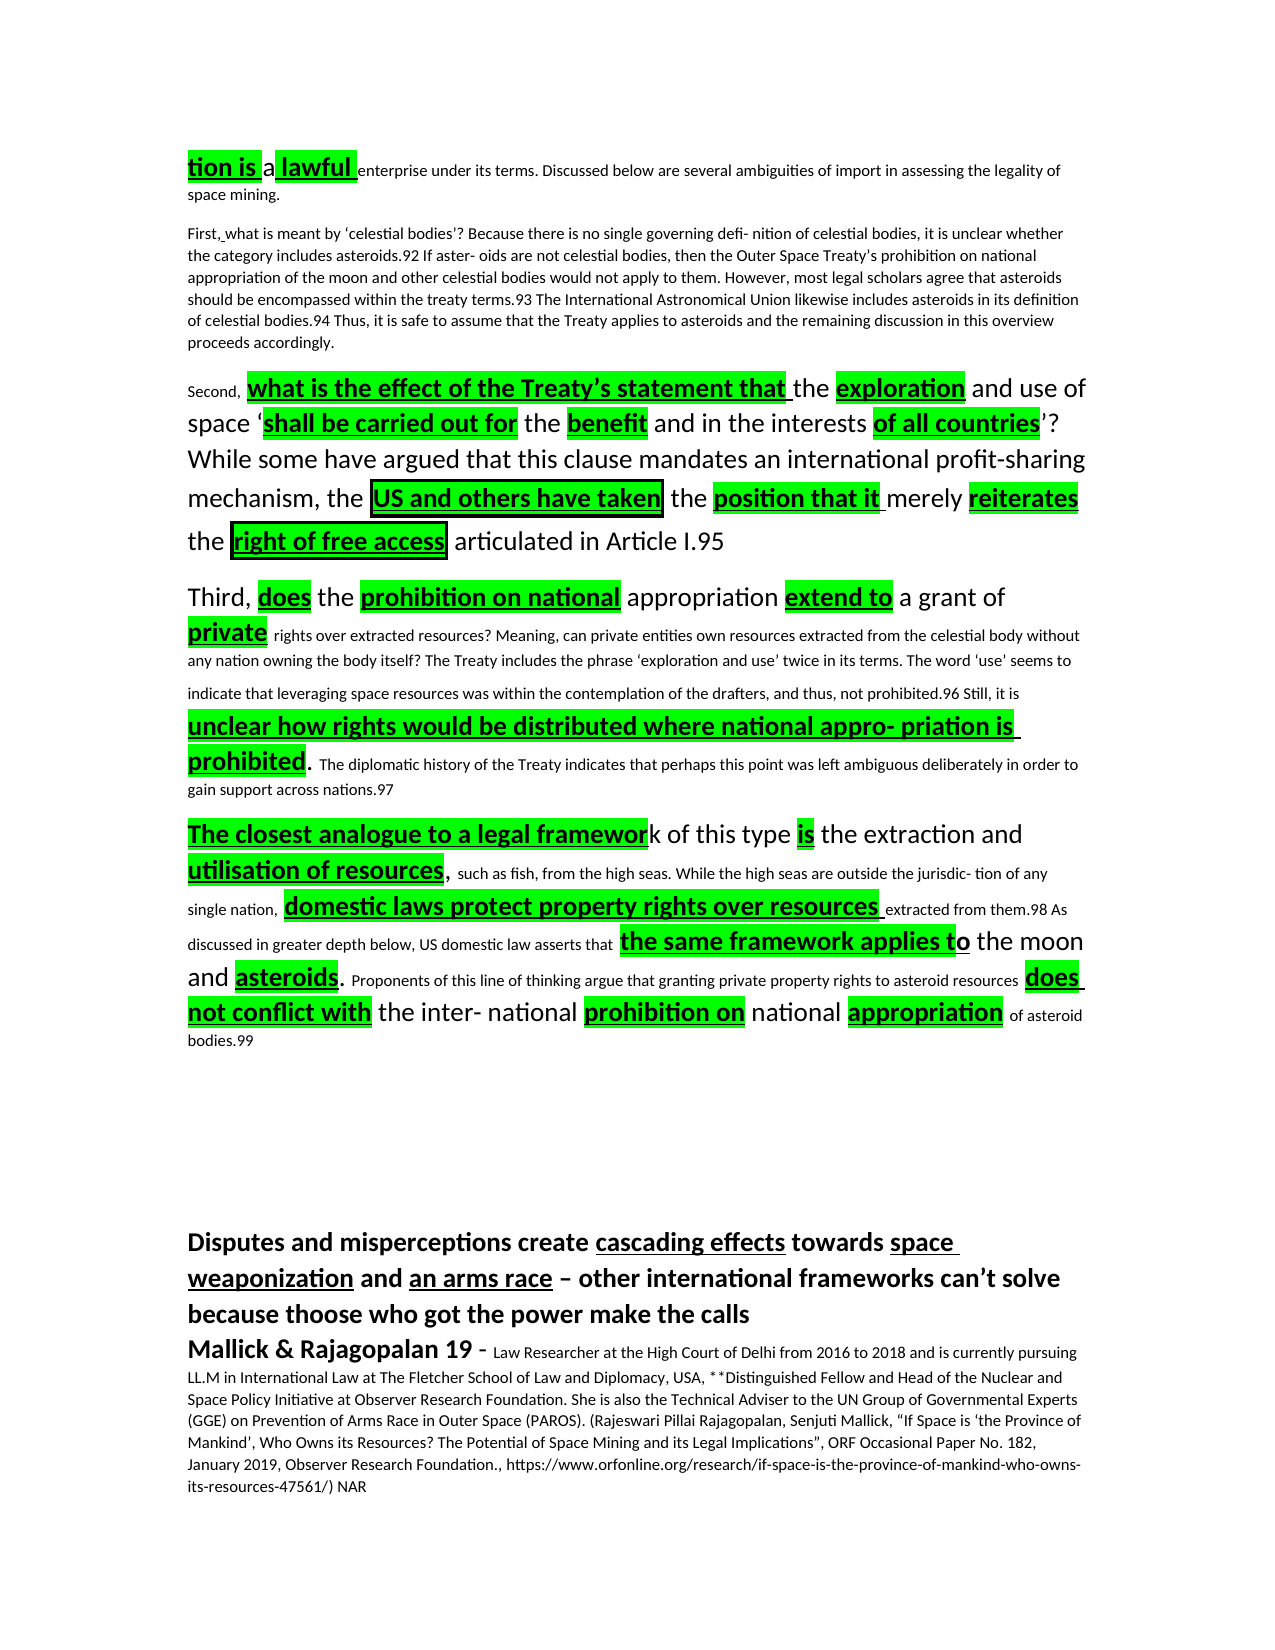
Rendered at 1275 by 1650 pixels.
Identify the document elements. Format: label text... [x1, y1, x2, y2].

text Mallick & Rajagopalan 19 - Law Researcher at the High Court of Delhi from 2016 to 2018 and is currently pursuing LL.M in International Law at The Fletcher School of Law and Diplomacy, USA, **Distinguished Fellow and Head of the Nuclear and Space Policy Initiative at Observer Research Foundation. She is also the Technical Adviser to the UN Group of Governmental Experts (GGE) on Prevention of Arms Race in Outer Space (PAROS). (Rajeswari Pillai Rajagopalan, Senjuti Mallick, “If Space is ‘the Province of Mankind’, Who Owns its Resources? The Potential of Space Mining and its Legal Implications”, ORF Occasional Paper No. 182, January 2019, Observer Research Foundation., https://www.orfonline.org/research/if-space-is-the-province-of-mankind-who-owns-its-resources-47561/) NAR [187, 1332, 1087, 1497]
text The closest analogue to a legal framework of this type is the extraction and utilisation of resources, such as fish, from the high seas. While the high seas are outside the jurisdic- tion of any single nation, domestic laws protect property rights over resources extracted from them.98 As discussed in greater depth below, US domestic law asserts that the same framework applies to the moon and asteroids. Proponents of this line of thinking argue that granting private property rights to asteroid resources does not conflict with the inter- national prohibition on national appropriation of asteroid bodies.99 [187, 817, 1087, 1050]
subtitle Disputes and misperceptions create cascading effects towards space weaponization and an arms race – other international frameworks can’t solve because thoose who got the power make the calls [187, 1226, 1087, 1330]
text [187, 150, 1087, 205]
text Third, does the prohibition on national appropriation extend to a grant of private rights over extracted resources? Meaning, can private entities own resources extracted from the celestial body without any nation owning the body itself? The Treaty includes the phrase ‘exploration and use’ twice in its terms. The word ‘use’ seems to indicate that leveraging space resources was within the contemplation of the drafters, and thus, not prohibited.96 Still, it is unclear how rights would be distributed where national appro- priation is prohibited. The diplomatic history of the Treaty indicates that perhaps this point was left ambiguous deliberately in order to gain support across nations.97 [187, 580, 1087, 799]
text First, what is meant by ‘celestial bodies’? Because there is no single governing defi- nition of celestial bodies, it is unclear whether the category includes asteroids.92 If aster- oids are not celestial bodies, then the Outer Space Treaty’s prohibition on national appropriation of the moon and other celestial bodies would not apply to them. However, most legal scholars agree that asteroids should be encompassed within the treaty terms.93 The International Astronomical Union likewise includes asteroids in its definition of celestial bodies.94 Thus, it is safe to assume that the Treaty applies to asteroids and the remaining discussion in this overview proceeds accordingly. [187, 223, 1087, 353]
text Second, what is the effect of the Treaty’s statement that the exploration and use of space ‘shall be carried out for the benefit and in the interests of all countries’? While some have argued that this clause mandates an international profit-sharing mechanism, the US and others have taken the position that it merely reiterates the right of free access articulated in Article I.95 [187, 371, 1087, 560]
